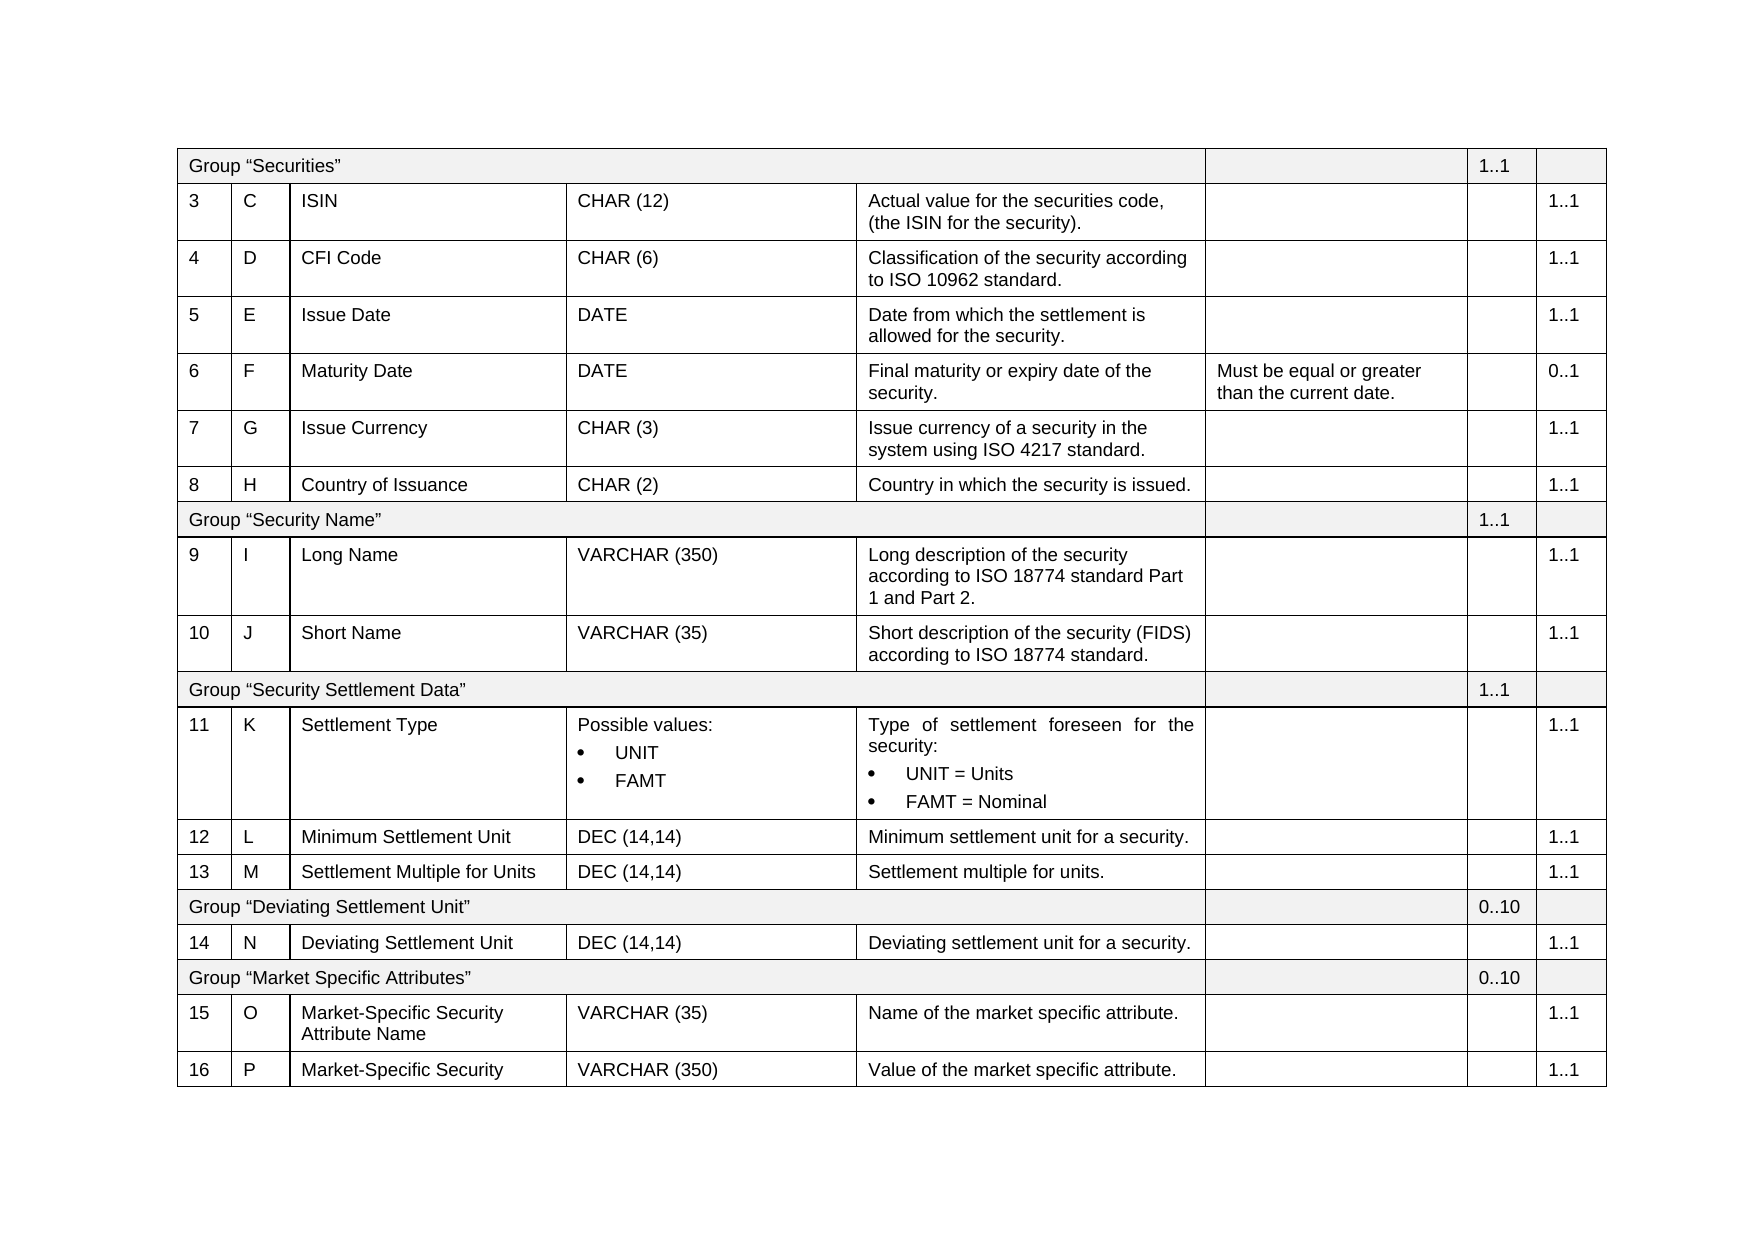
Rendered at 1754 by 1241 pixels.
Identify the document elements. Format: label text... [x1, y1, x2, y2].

table_cell Group “Market Specific Attributes” [178, 960, 1205, 994]
table_cell 1..1 [1537, 467, 1606, 501]
table_cell 0..10 [1468, 890, 1536, 924]
table_cell P [232, 1052, 289, 1086]
table_cell [1206, 1052, 1467, 1086]
table_cell 9 [178, 538, 231, 614]
table_cell Deviating Settlement Unit [291, 925, 566, 959]
table_cell K [232, 708, 289, 819]
table_cell E [232, 297, 289, 353]
table_cell Minimum settlement unit for a security. [857, 820, 1205, 854]
table_cell Country in which the security is issued. [857, 467, 1205, 501]
table_cell CHAR (2) [567, 467, 856, 501]
table_cell 1..1 [1537, 297, 1606, 353]
table_cell CFI Code [291, 241, 566, 296]
table_cell [1468, 1052, 1536, 1086]
table_cell Final maturity or expiry date of the security. [857, 354, 1205, 409]
table_cell N [232, 925, 289, 959]
table_cell [1468, 995, 1536, 1051]
table_cell [1468, 354, 1536, 409]
table_cell [1537, 960, 1606, 994]
table_cell 1..1 [1537, 1052, 1606, 1086]
table_cell [1206, 672, 1467, 706]
table_cell 4 [178, 241, 231, 296]
table_cell 6 [178, 354, 231, 409]
table_cell [1206, 995, 1467, 1051]
table_cell H [232, 467, 289, 501]
table_cell [1468, 616, 1536, 671]
table_cell [1468, 855, 1536, 889]
table_cell [1206, 855, 1467, 889]
table_cell 1..1 [1537, 411, 1606, 466]
table_cell 0..10 [1468, 960, 1536, 994]
table_cell [1206, 538, 1467, 614]
table_cell Group “Security Settlement Data” [178, 672, 1205, 706]
table_cell [1206, 502, 1467, 536]
table_cell [1206, 241, 1467, 296]
table_cell 14 [178, 925, 231, 959]
table_cell 1..1 [1537, 995, 1606, 1051]
table_cell Maturity Date [291, 354, 566, 409]
table_cell 16 [178, 1052, 231, 1086]
table_cell Minimum Settlement Unit [291, 820, 566, 854]
table_cell M [232, 855, 289, 889]
table_cell Date from which the settlement is allowed for the security. [857, 297, 1205, 353]
table_cell Market-Specific Security Attribute Name [291, 995, 566, 1051]
table_cell VARCHAR (35) [567, 995, 856, 1051]
table_cell 1..1 [1537, 184, 1606, 239]
table_cell Issue Date [291, 297, 566, 353]
table_cell [1206, 960, 1467, 994]
table_cell 1..1 [1468, 502, 1536, 536]
table_cell VARCHAR (350) [567, 1052, 856, 1086]
table_cell DEC (14,14) [567, 820, 856, 854]
table_cell Settlement multiple for units. [857, 855, 1205, 889]
table_cell 1..1 [1468, 149, 1536, 183]
table_cell [1206, 149, 1467, 183]
table_cell Name of the market specific attribute. [857, 995, 1205, 1051]
table_cell 12 [178, 820, 231, 854]
table_cell C [232, 184, 289, 239]
table_cell 11 [178, 708, 231, 819]
table_cell [1206, 616, 1467, 671]
table_cell 3 [178, 184, 231, 239]
table_cell 1..1 [1537, 708, 1606, 819]
table_cell Must be equal or greater than the current date. [1206, 354, 1467, 409]
table_cell L [232, 820, 289, 854]
table_cell J [232, 616, 289, 671]
table_cell 10 [178, 616, 231, 671]
table_cell [1468, 467, 1536, 501]
table_cell 1..1 [1537, 925, 1606, 959]
table_cell Type of settlement foreseen for the security: UNIT = Units FAMT = Nominal [857, 708, 1205, 819]
table_cell [1468, 241, 1536, 296]
table_cell F [232, 354, 289, 409]
table_cell DEC (14,14) [567, 925, 856, 959]
table_cell Country of Issuance [291, 467, 566, 501]
table_cell Settlement Type [291, 708, 566, 819]
table_cell VARCHAR (35) [567, 616, 856, 671]
table_cell [1468, 297, 1536, 353]
table_cell [1206, 184, 1467, 239]
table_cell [857, 1052, 1205, 1086]
table_cell [1206, 467, 1467, 501]
table_cell [1468, 411, 1536, 466]
table_cell [1537, 149, 1606, 183]
table_cell [1206, 297, 1467, 353]
table_cell [1468, 925, 1536, 959]
table_cell I [232, 538, 289, 614]
table_cell D [232, 241, 289, 296]
table_cell Long description of the security according to ISO 18774 standard Part 1 and Part 2. [857, 538, 1205, 614]
table_cell G [232, 411, 289, 466]
table_cell [1468, 820, 1536, 854]
table_cell 13 [178, 855, 231, 889]
table_cell VARCHAR (350) [567, 538, 856, 614]
table_cell CHAR (12) [567, 184, 856, 239]
table_cell Long Name [291, 538, 566, 614]
table_cell 7 [178, 411, 231, 466]
table_cell CHAR (6) [567, 241, 856, 296]
table_cell Short Name [291, 616, 566, 671]
table_cell 0..1 [1537, 354, 1606, 409]
table_cell [1537, 890, 1606, 924]
table_cell Settlement Multiple for Units [291, 855, 566, 889]
table_cell [1537, 672, 1606, 706]
table_cell 1..1 [1537, 820, 1606, 854]
table_cell Short description of the security (FIDS) according to ISO 18774 standard. [857, 616, 1205, 671]
table_cell 8 [178, 467, 231, 501]
table_cell CHAR (3) [567, 411, 856, 466]
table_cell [291, 1052, 566, 1086]
table_cell Issue Currency [291, 411, 566, 466]
table_cell 1..1 [1468, 672, 1536, 706]
table_cell [1468, 184, 1536, 239]
table_cell DEC (14,14) [567, 855, 856, 889]
table_cell [1468, 708, 1536, 819]
table_cell 1..1 [1537, 538, 1606, 614]
table_cell 1..1 [1537, 616, 1606, 671]
table_cell 5 [178, 297, 231, 353]
table_cell [1206, 925, 1467, 959]
table_cell [1206, 708, 1467, 819]
table_cell Group “Deviating Settlement Unit” [178, 890, 1205, 924]
table_cell Group “Securities” [178, 149, 1205, 183]
table_cell DATE [567, 354, 856, 409]
table_cell 15 [178, 995, 231, 1051]
table_cell 1..1 [1537, 241, 1606, 296]
table_cell [1206, 411, 1467, 466]
table_cell Classification of the security according to ISO 10962 standard. [857, 241, 1205, 296]
table_cell ISIN [291, 184, 566, 239]
table_cell Possible values: UNIT FAMT [567, 708, 856, 819]
table_cell Deviating settlement unit for a security. [857, 925, 1205, 959]
table_cell [1537, 502, 1606, 536]
table_cell O [232, 995, 289, 1051]
table_cell DATE [567, 297, 856, 353]
table_cell Issue currency of a security in the system using ISO 4217 standard. [857, 411, 1205, 466]
table_cell Actual value for the securities code, (the ISIN for the security). [857, 184, 1205, 239]
table_cell Group “Security Name” [178, 502, 1205, 536]
table_cell [1468, 538, 1536, 614]
table_cell [1206, 820, 1467, 854]
table_cell 1..1 [1537, 855, 1606, 889]
table_cell [1206, 890, 1467, 924]
